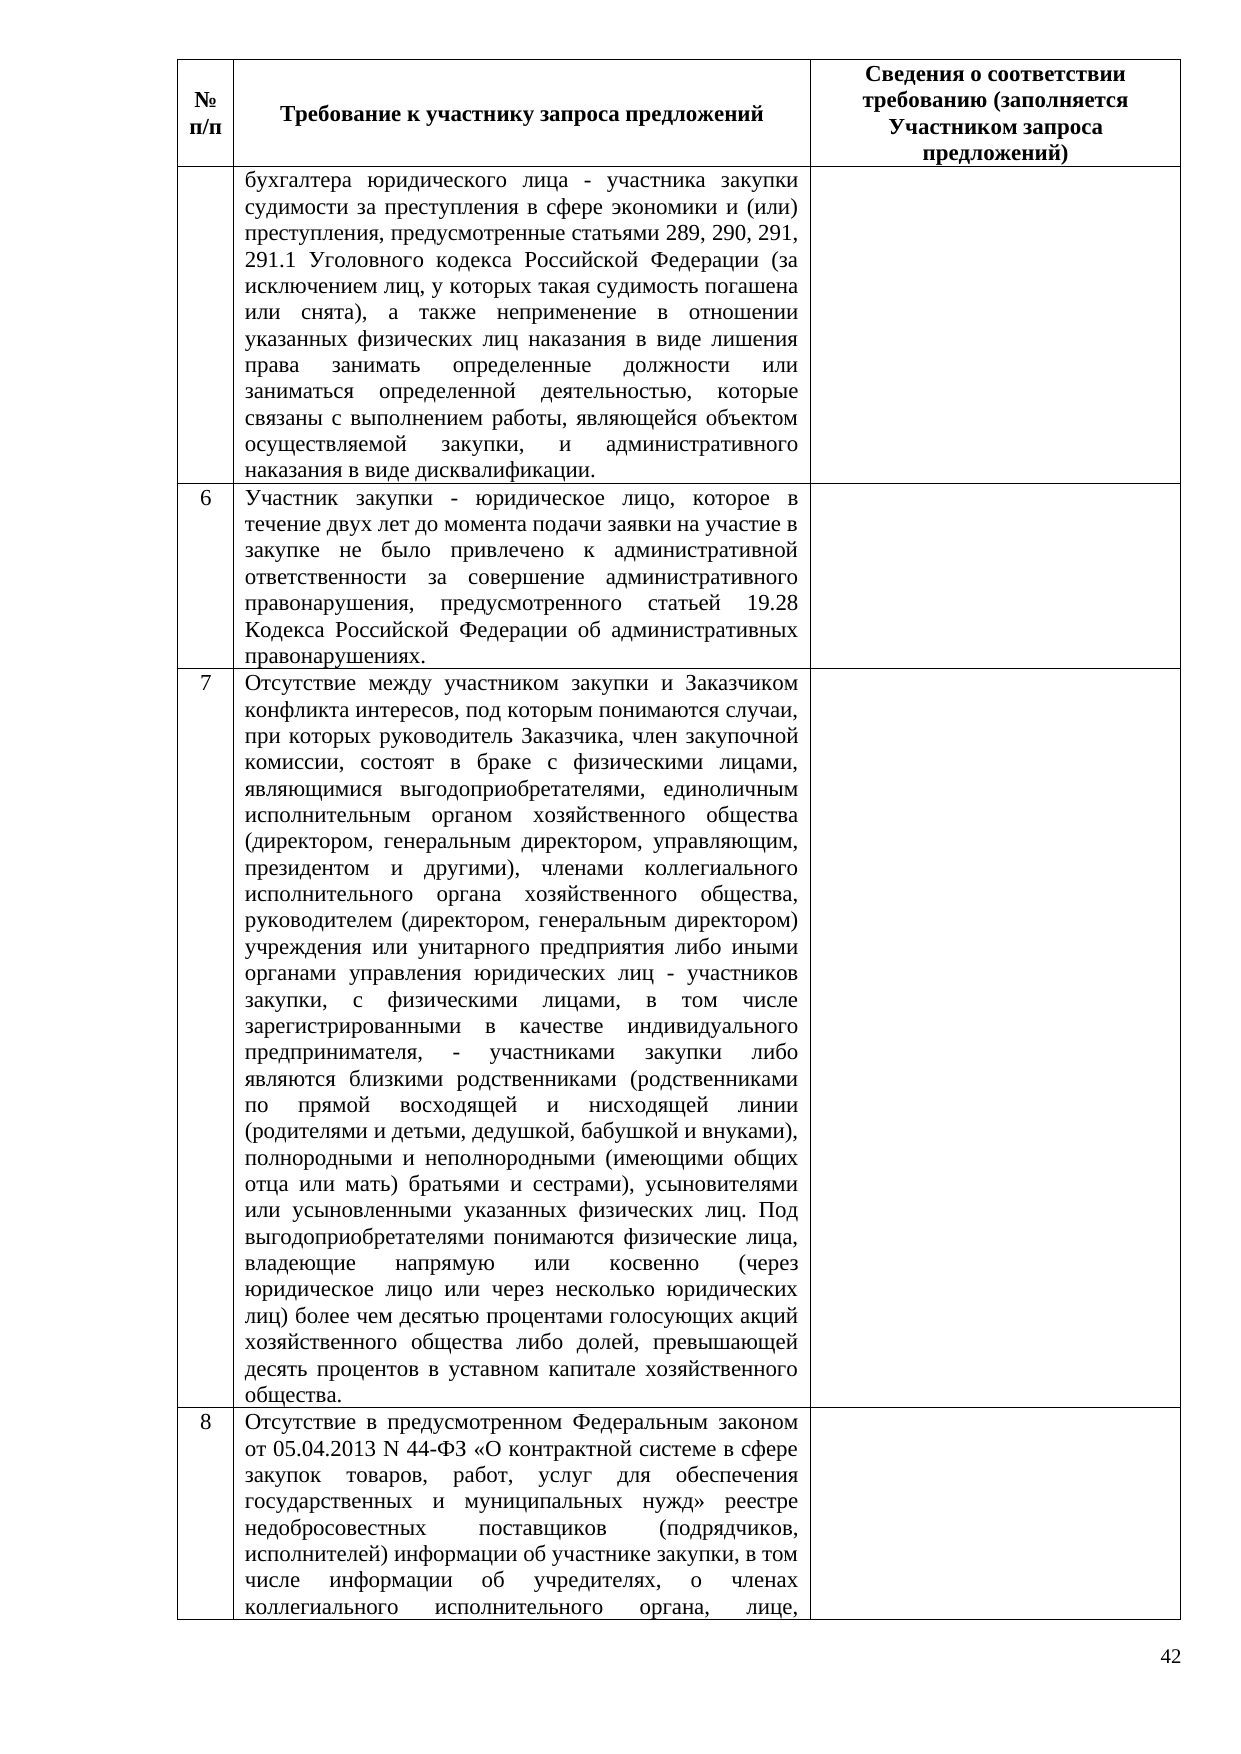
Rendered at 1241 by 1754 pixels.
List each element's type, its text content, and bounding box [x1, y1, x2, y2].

table_cell 8 [178, 1408, 233, 1619]
table_cell Участник закупки - юридическое лицо, которое в течение двух лет до момента подачи заявки на участие в закупке не было привлечено к административной ответственности за совершение административного правонарушения, предусмотренного статьей 19.28 Кодекса Российской Федерации об административных правонарушениях. [234, 484, 810, 668]
table_header Требование к участнику запроса предложений [234, 60, 810, 166]
table_cell 5 [178, 167, 233, 483]
table_cell [811, 1408, 1180, 1619]
table_cell 7 [178, 669, 233, 1407]
table_header № п/п [178, 60, 233, 166]
table_cell 6 [178, 484, 233, 668]
table_cell [811, 167, 1180, 483]
table_cell [811, 484, 1180, 668]
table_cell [234, 1408, 810, 1619]
table_cell Отсутствие между участником закупки и Заказчиком конфликта интересов, под которым понимаются случаи, при которых руководитель Заказчика, член закупочной комиссии, состоят в браке с физическими лицами, являющимися выгодоприобретателями, единоличным исполнительным органом хозяйственного общества (директором, генеральным директором, управляющим, президентом и другими), членами коллегиального исполнительного органа хозяйственного общества, руководителем (директором, генеральным директором) учреждения или унитарного предприятия либо иными органами управления юридических лиц - участников закупки, с физическими лицами, в том числе зарегистрированными в качестве индивидуального предпринимателя, - участниками закупки либо являются близкими родственниками (родственниками по прямой восходящей и нисходящей линии (родителями и детьми, дедушкой, бабушкой и внуками), полнородными и неполнородными (имеющими общих отца или мать) братьями и сестрами), усыновителями или усыновленными указанных физических лиц. Под выгодоприобретателями понимаются физические лица, владеющие напрямую или косвенно (через юридическое лицо или через несколько юридических лиц) более чем десятью процентами голосующих акций хозяйственного общества либо долей, превышающей десять процентов в уставном капитале хозяйственного общества. [234, 669, 810, 1407]
table_header Сведения о соответствии требованию (заполняется Участником запроса предложений) [811, 60, 1180, 166]
table_cell [811, 669, 1180, 1407]
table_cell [234, 167, 810, 483]
